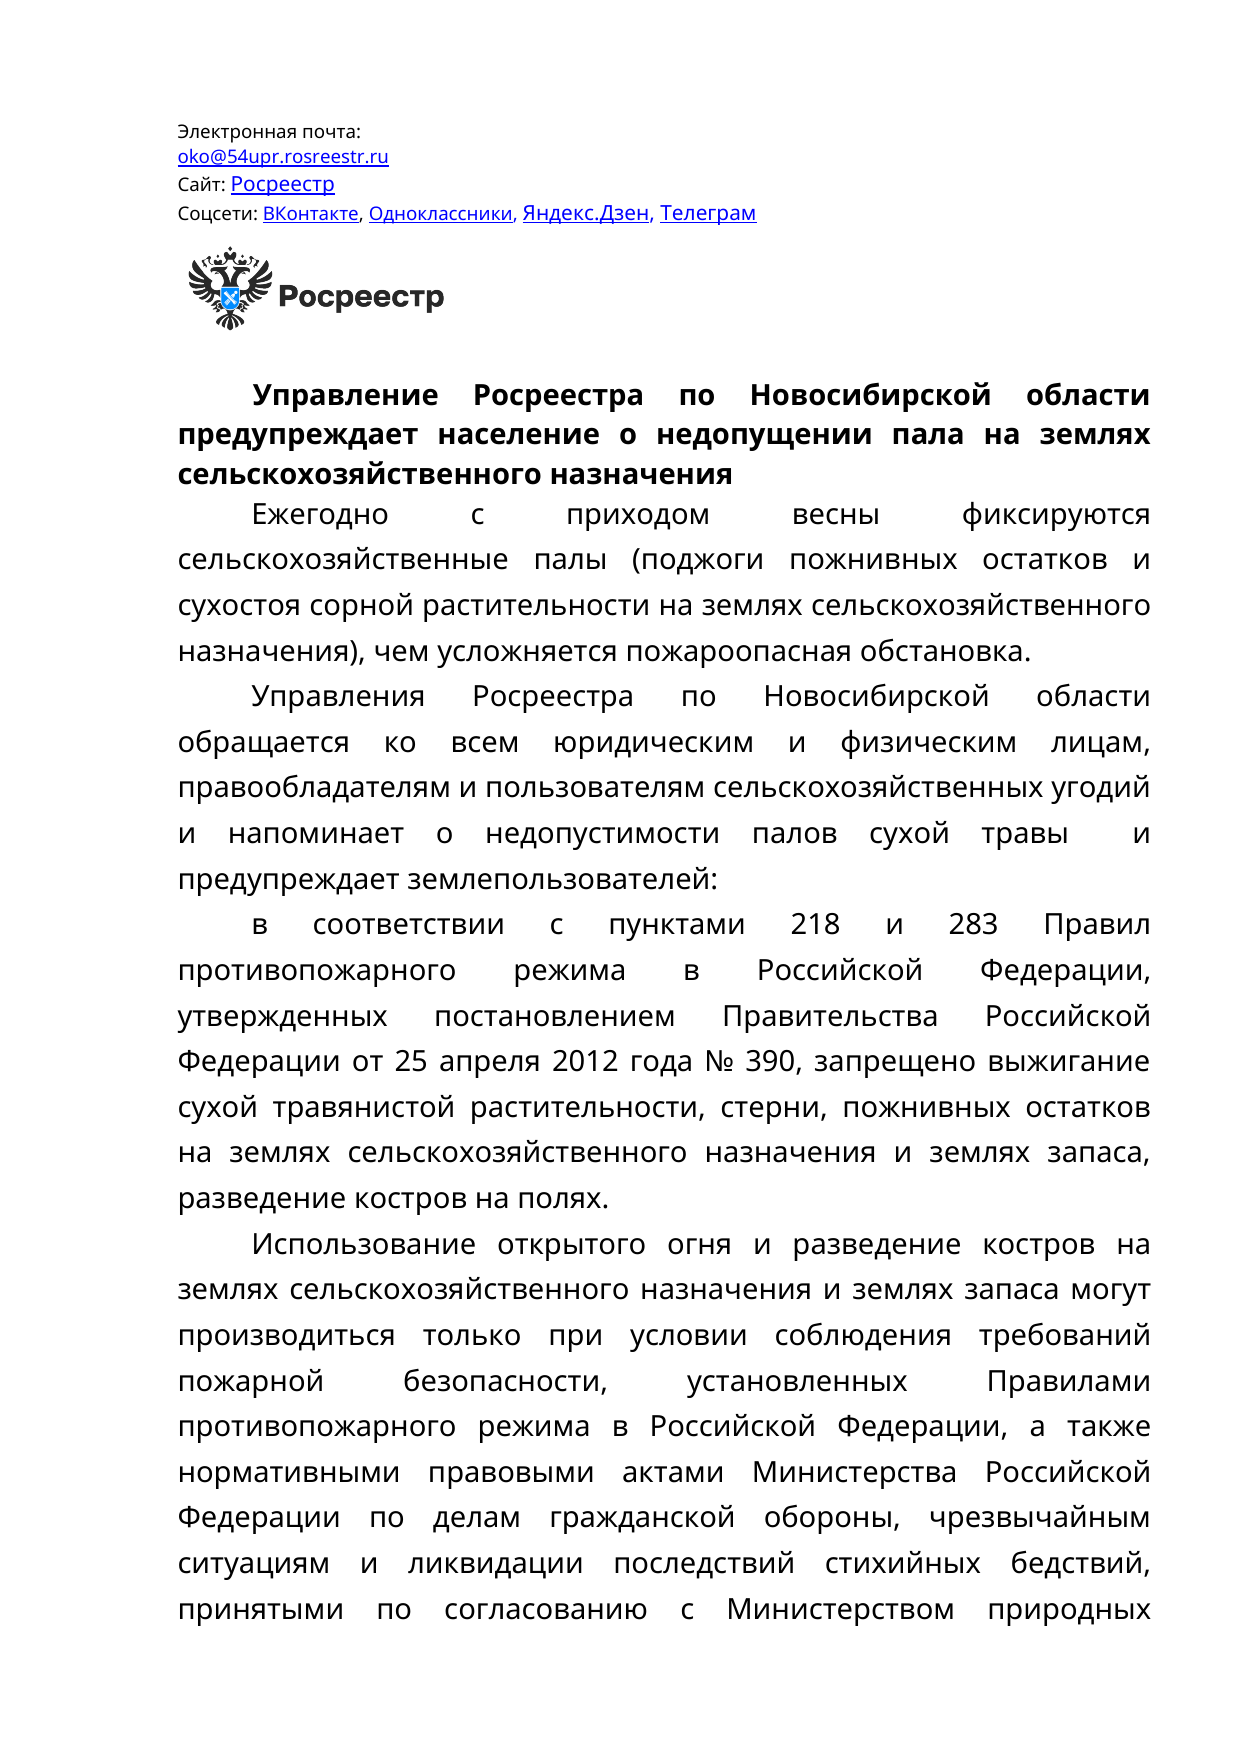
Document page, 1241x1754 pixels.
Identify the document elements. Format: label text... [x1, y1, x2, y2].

text Сайт: Росреестр [177, 169, 1152, 198]
text Электронная почта: [177, 118, 1152, 144]
text oko@54upr.rosreestr.ru [177, 144, 1152, 169]
text в соответствии с пунктами 218 и 283 Правил противопожарного режима в Российской Федерации, утвержденных постановлением Правительства Российской Федерации от 25 апреля 2012 года № 390, запрещено выжигание сухой травянистой растительности, стерни, пожнивных остатков на землях сельскохозяйственного назначения и землях запаса, разведение костров на полях. [177, 904, 1152, 1217]
text Ежегодно с приходом весны фиксируются сельскохозяйственные палы (поджоги пожнивных остатков и сухостоя сорной растительности на землях сельскохозяйственного назначения), чем усложняется пожароопасная обстановка. [177, 493, 1152, 669]
text Соцсети: ВКонтакте, Одноклассники, Яндекс.Дзен, Телеграм [177, 198, 1152, 226]
text Управление Росреестра по Новосибирской области предупреждает население о недопущении пала на землях сельскохозяйственного назначения [177, 374, 1152, 493]
picture [177, 226, 464, 349]
text Управления Росреестра по Новосибирской области обращается ко всем юридическим и физическим лицам, правообладателям и пользователям сельскохозяйственных угодий и напоминает о недопустимости палов сухой травы и предупреждает землепользователей: [177, 676, 1152, 898]
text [177, 1223, 1152, 1628]
